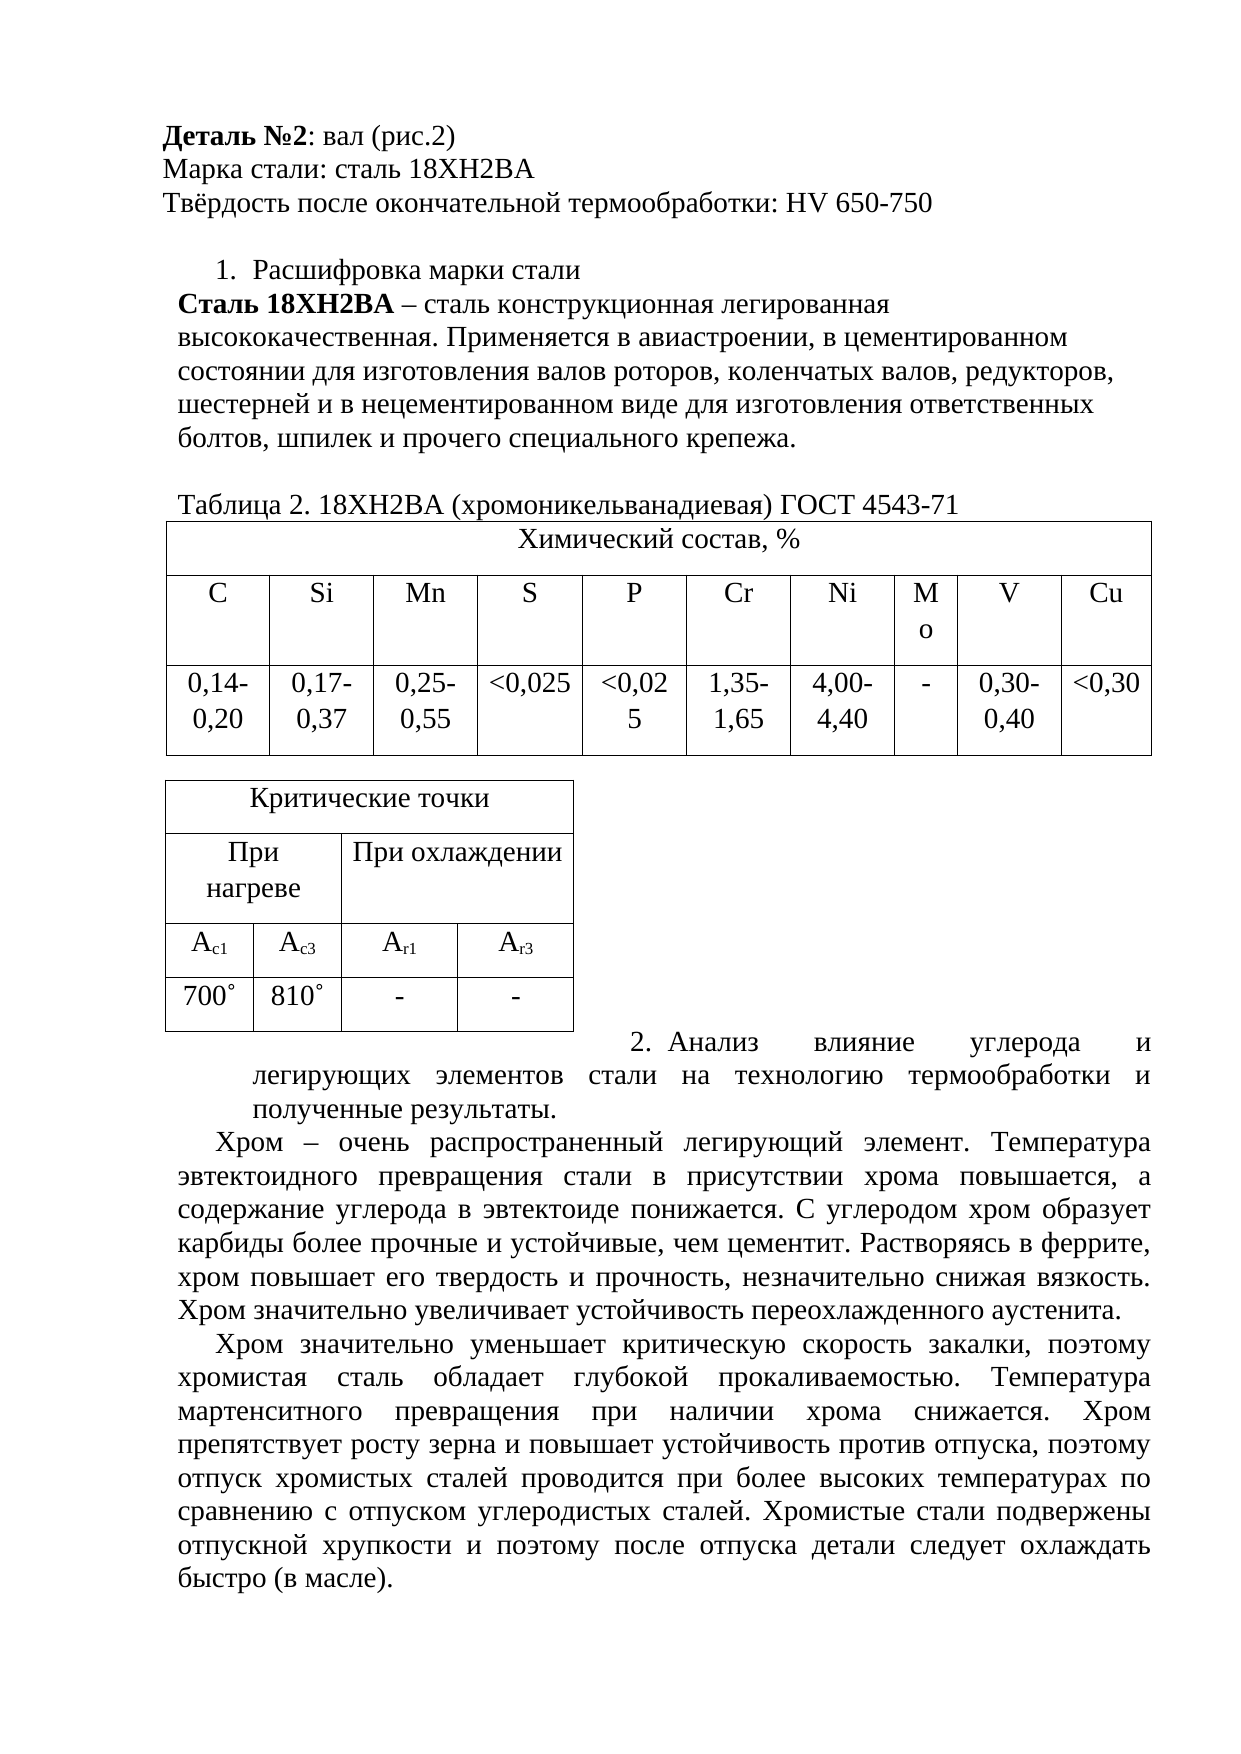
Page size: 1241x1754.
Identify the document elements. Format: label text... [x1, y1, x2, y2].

table_cell 810˚ [254, 978, 341, 1031]
table_cell <0,025 [583, 666, 686, 754]
table_cell 0,17-0,37 [270, 666, 373, 754]
table_cell 1,35-1,65 [687, 666, 790, 754]
table_cell C [167, 576, 269, 664]
table_cell - [458, 978, 573, 1031]
table_cell Ar1 [342, 924, 457, 977]
table_cell 4,00-4,40 [791, 666, 894, 754]
table_cell Cu [1062, 576, 1151, 664]
table_cell 0,14-0,20 [167, 666, 269, 754]
list Анализ влияние углерода и легирующих элементов стали на технологию термообработки и полученные результаты. [215, 1024, 1152, 1124]
table_cell Ar3 [458, 924, 573, 977]
table_cell Ni [791, 576, 894, 664]
table_cell Ac1 [166, 924, 253, 977]
text Таблица 2. 18ХН2ВА (хромоникельванадиевая) ГОСТ 4543-71 [177, 487, 1152, 521]
table_cell Сr [687, 576, 790, 664]
text Хром значительно уменьшает критическую скорость закалки, поэтому хромистая сталь обладает глубокой прокаливаемостью. Температура мартенситного превращения при наличии хрома снижается. Хром препятствует росту зерна и повышает устойчивость против отпуска, поэтому отпуск хромистых сталей проводится при более высоких температурах по сравнению с отпуском углеродистых сталей. Хромистые стали подвержены отпускной хрупкости и поэтому после отпуска детали следует охлаждать быстро (в масле). [177, 1326, 1152, 1594]
table_cell V [958, 576, 1061, 664]
table_cell <0,025 [478, 666, 582, 754]
table_cell Mn [374, 576, 477, 664]
text Сталь 18ХН2ВА – сталь конструкционная легированная высококачественная. Применяется в авиастроении, в цементированном состоянии для изготовления валов роторов, коленчатых валов, редукторов, шестерней и в нецементированном виде для изготовления ответственных болтов, шпилек и прочего специального крепежа. [177, 286, 1152, 453]
list Расшифровка марки стали [215, 252, 1152, 286]
table_cell <0,30 [1062, 666, 1151, 754]
table_cell P [583, 576, 686, 664]
text Марка стали: сталь 18ХН2ВА [162, 152, 1152, 185]
table_cell При нагреве [166, 834, 341, 923]
text Хром – очень распространенный легирующий элемент. Температура эвтектоидного превращения стали в присутствии хрома повышается, а содержание углерода в эвтектоиде понижается. С углеродом хром образует карбиды более прочные и устойчивые, чем цементит. Растворяясь в феррите, хром повышает его твердость и прочность, незначительно снижая вязкость. Хром значительно увеличивает устойчивость переохлажденного аустенита. [177, 1124, 1152, 1326]
table_cell 0,25-0,55 [374, 666, 477, 754]
text Деталь №2: вал (рис.2) [162, 118, 1152, 152]
table_cell 0,30-0,40 [958, 666, 1061, 754]
table_cell 700˚ [166, 978, 253, 1031]
table_cell Si [270, 576, 373, 664]
table_header Критические точки [166, 781, 573, 833]
table_header Химический состав, % [167, 522, 1151, 574]
table_cell Mo [895, 576, 957, 664]
text Твёрдость после окончательной термообработки: НV 650-750 [162, 185, 1152, 219]
table_cell - [895, 666, 957, 754]
table_cell При охлаждении [342, 834, 573, 923]
table_cell Ac3 [254, 924, 341, 977]
table_cell - [342, 978, 457, 1031]
table_cell S [478, 576, 582, 664]
